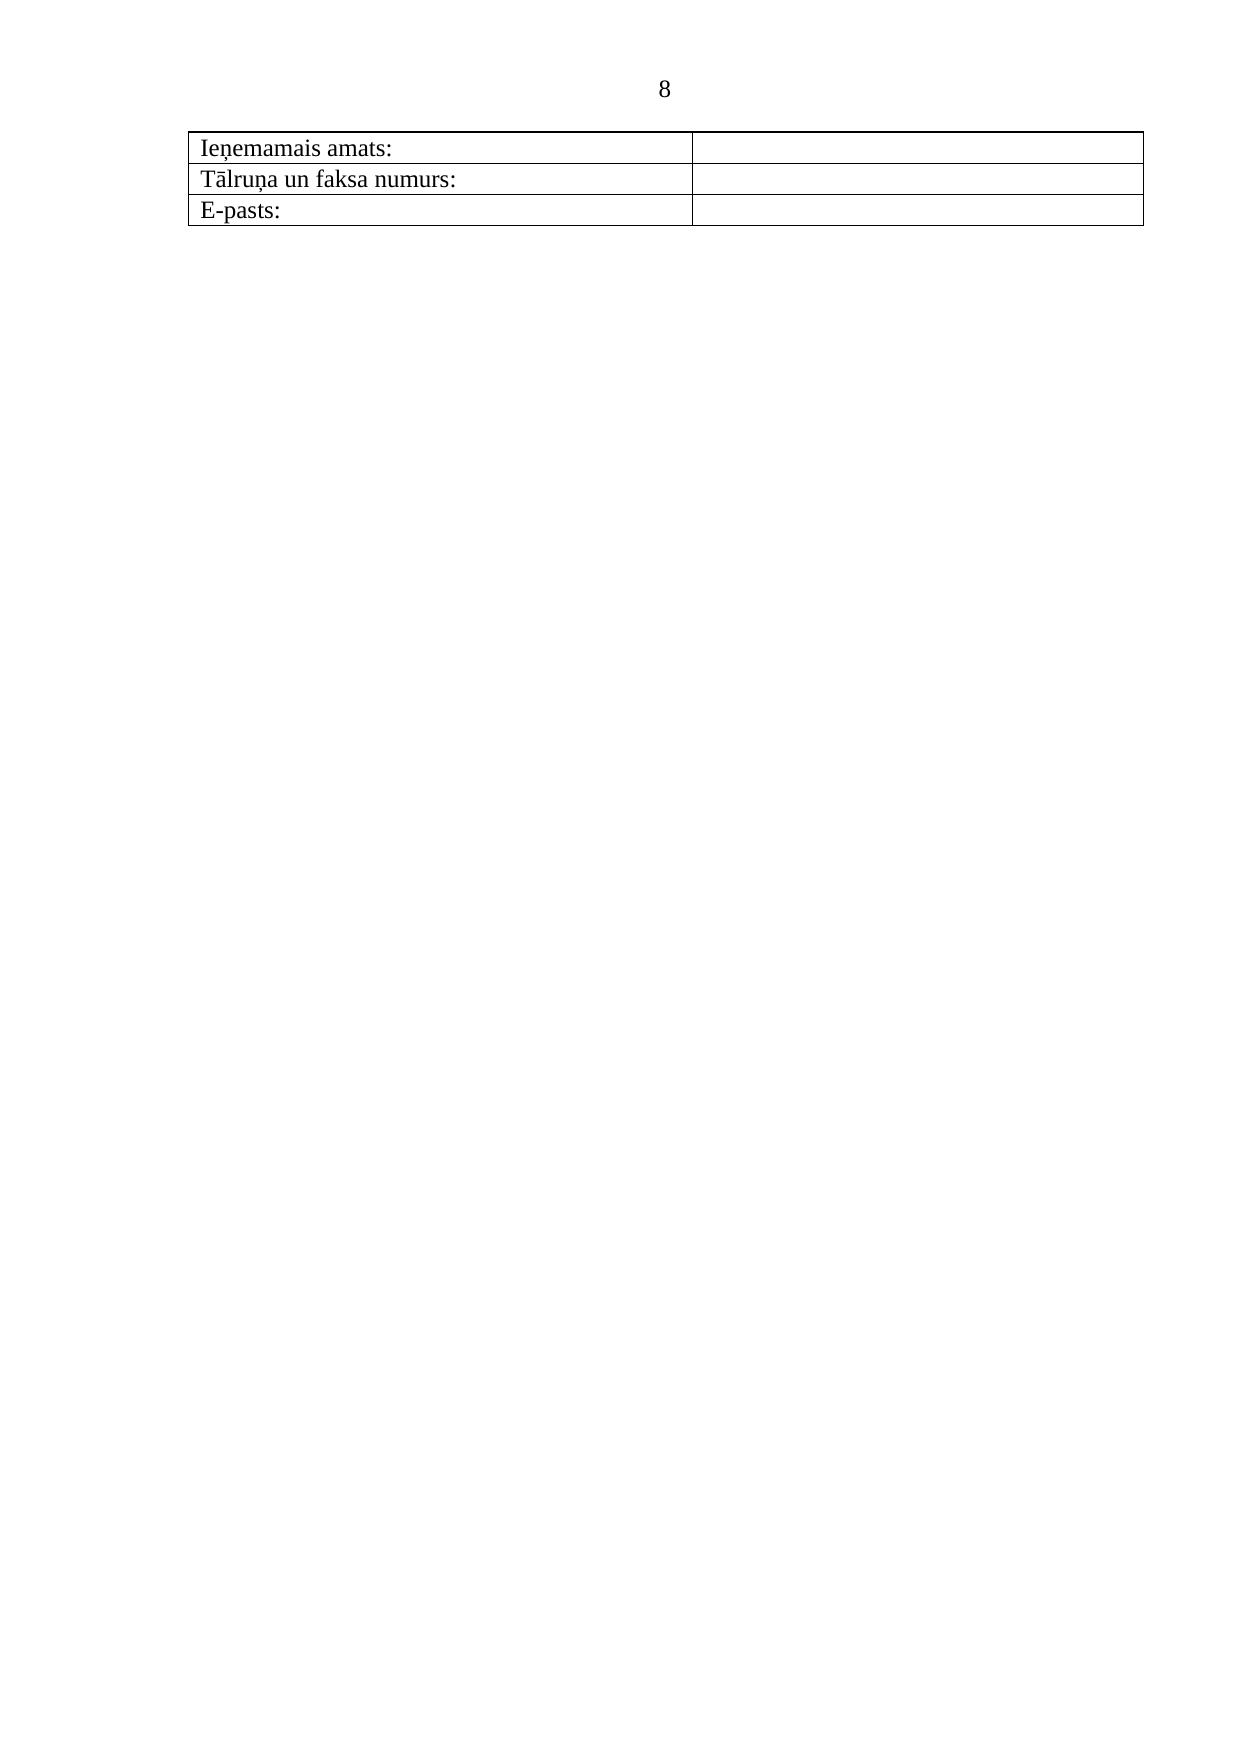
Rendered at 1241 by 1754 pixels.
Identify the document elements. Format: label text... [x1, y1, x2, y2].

table_cell E-pasts: [189, 195, 692, 225]
table_cell [693, 133, 1143, 163]
table_cell Tālruņa un faksa numurs: [189, 164, 692, 194]
table_cell [693, 164, 1143, 194]
table_cell [693, 195, 1143, 225]
table_cell Ieņemamais amats: [189, 133, 692, 163]
